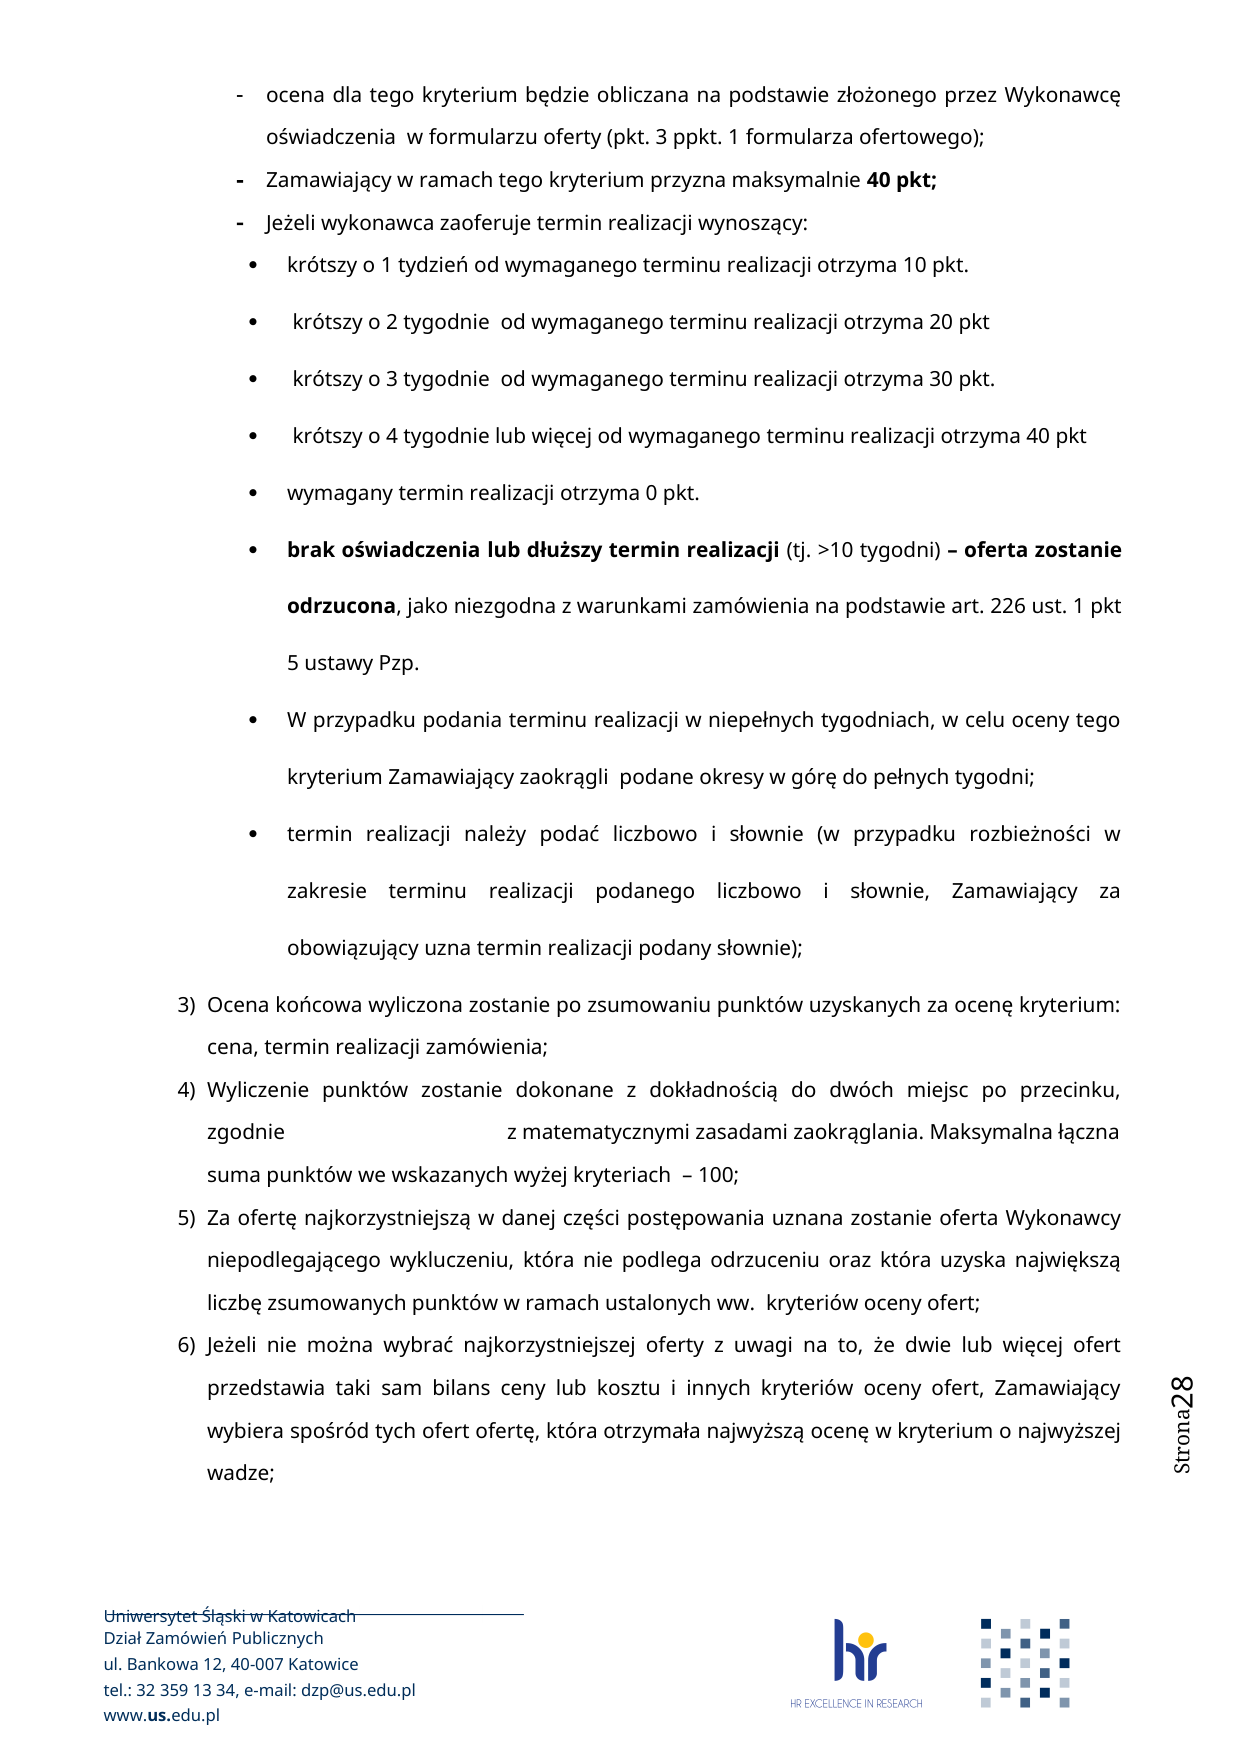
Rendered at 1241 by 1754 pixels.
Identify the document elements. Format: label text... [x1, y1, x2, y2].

subtitle Jeżeli nie można wybrać najkorzystniejszej oferty z uwagi na to, że dwie lub więcej ofert przedstawia taki sam bilans ceny lub kosztu i innych kryteriów oceny ofert, Zamawiający wybiera spośród tych ofert ofertę, która otrzymała najwyższą ocenę w kryterium o najwyższej wadze; [177, 1331, 1122, 1487]
list W przypadku podania terminu realizacji w niepełnych tygodniach, w celu oceny tego kryterium Zamawiający zaokrągli podane okresy w górę do pełnych tygodni; [249, 705, 1122, 791]
list wymagany termin realizacji otrzyma 0 pkt. [249, 478, 1122, 506]
list krótszy o 3 tygodnie od wymaganego terminu realizacji otrzyma 30 pkt. [249, 364, 1122, 392]
subtitle Ocena końcowa wyliczona zostanie po zsumowaniu punktów uzyskanych za ocenę kryterium: cena, termin realizacji zamówienia; [177, 990, 1122, 1061]
list krótszy o 2 tygodnie od wymaganego terminu realizacji otrzyma 20 pkt [249, 307, 1122, 336]
list termin realizacji należy podać liczbowo i słownie (w przypadku rozbieżności w zakresie terminu realizacji podanego liczbowo i słownie, Zamawiający za obowiązujący uzna termin realizacji podany słownie); [249, 819, 1122, 961]
list brak oświadczenia lub dłuższy termin realizacji (tj. >10 tygodni) – oferta zostanie odrzucona, jako niezgodna z warunkami zamówienia na podstawie art. 226 ust. 1 pkt 5 ustawy Pzp. [249, 535, 1122, 677]
picture [722, 1491, 1099, 1737]
picture [0, 1605, 525, 1623]
list krótszy o 1 tydzień od wymaganego terminu realizacji otrzyma 10 pkt. [249, 250, 1122, 279]
list ocena dla tego kryterium będzie obliczana na podstawie złożonego przez Wykonawcę oświadczenia w formularzu oferty (pkt. 3 ppkt. 1 formularza ofertowego); [236, 80, 1122, 151]
subtitle Za ofertę najkorzystniejszą w danej części postępowania uznana zostanie oferta Wykonawcy niepodlegającego wykluczeniu, która nie podlega odrzuceniu oraz która uzyska największą liczbę zsumowanych punktów w ramach ustalonych ww. kryteriów oceny ofert; [177, 1203, 1122, 1316]
list Jeżeli wykonawca zaoferuje termin realizacji wynoszący: [236, 208, 1122, 236]
list Zamawiający w ramach tego kryterium przyzna maksymalnie 40 pkt; [236, 165, 1122, 193]
subtitle Wyliczenie punktów zostanie dokonane z dokładnością do dwóch miejsc po przecinku, zgodnie z matematycznymi zasadami zaokrąglania. Maksymalna łączna suma punktów we wskazanych wyżej kryteriach – 100; [177, 1075, 1122, 1188]
list krótszy o 4 tygodnie lub więcej od wymaganego terminu realizacji otrzyma 40 pkt [249, 421, 1122, 449]
